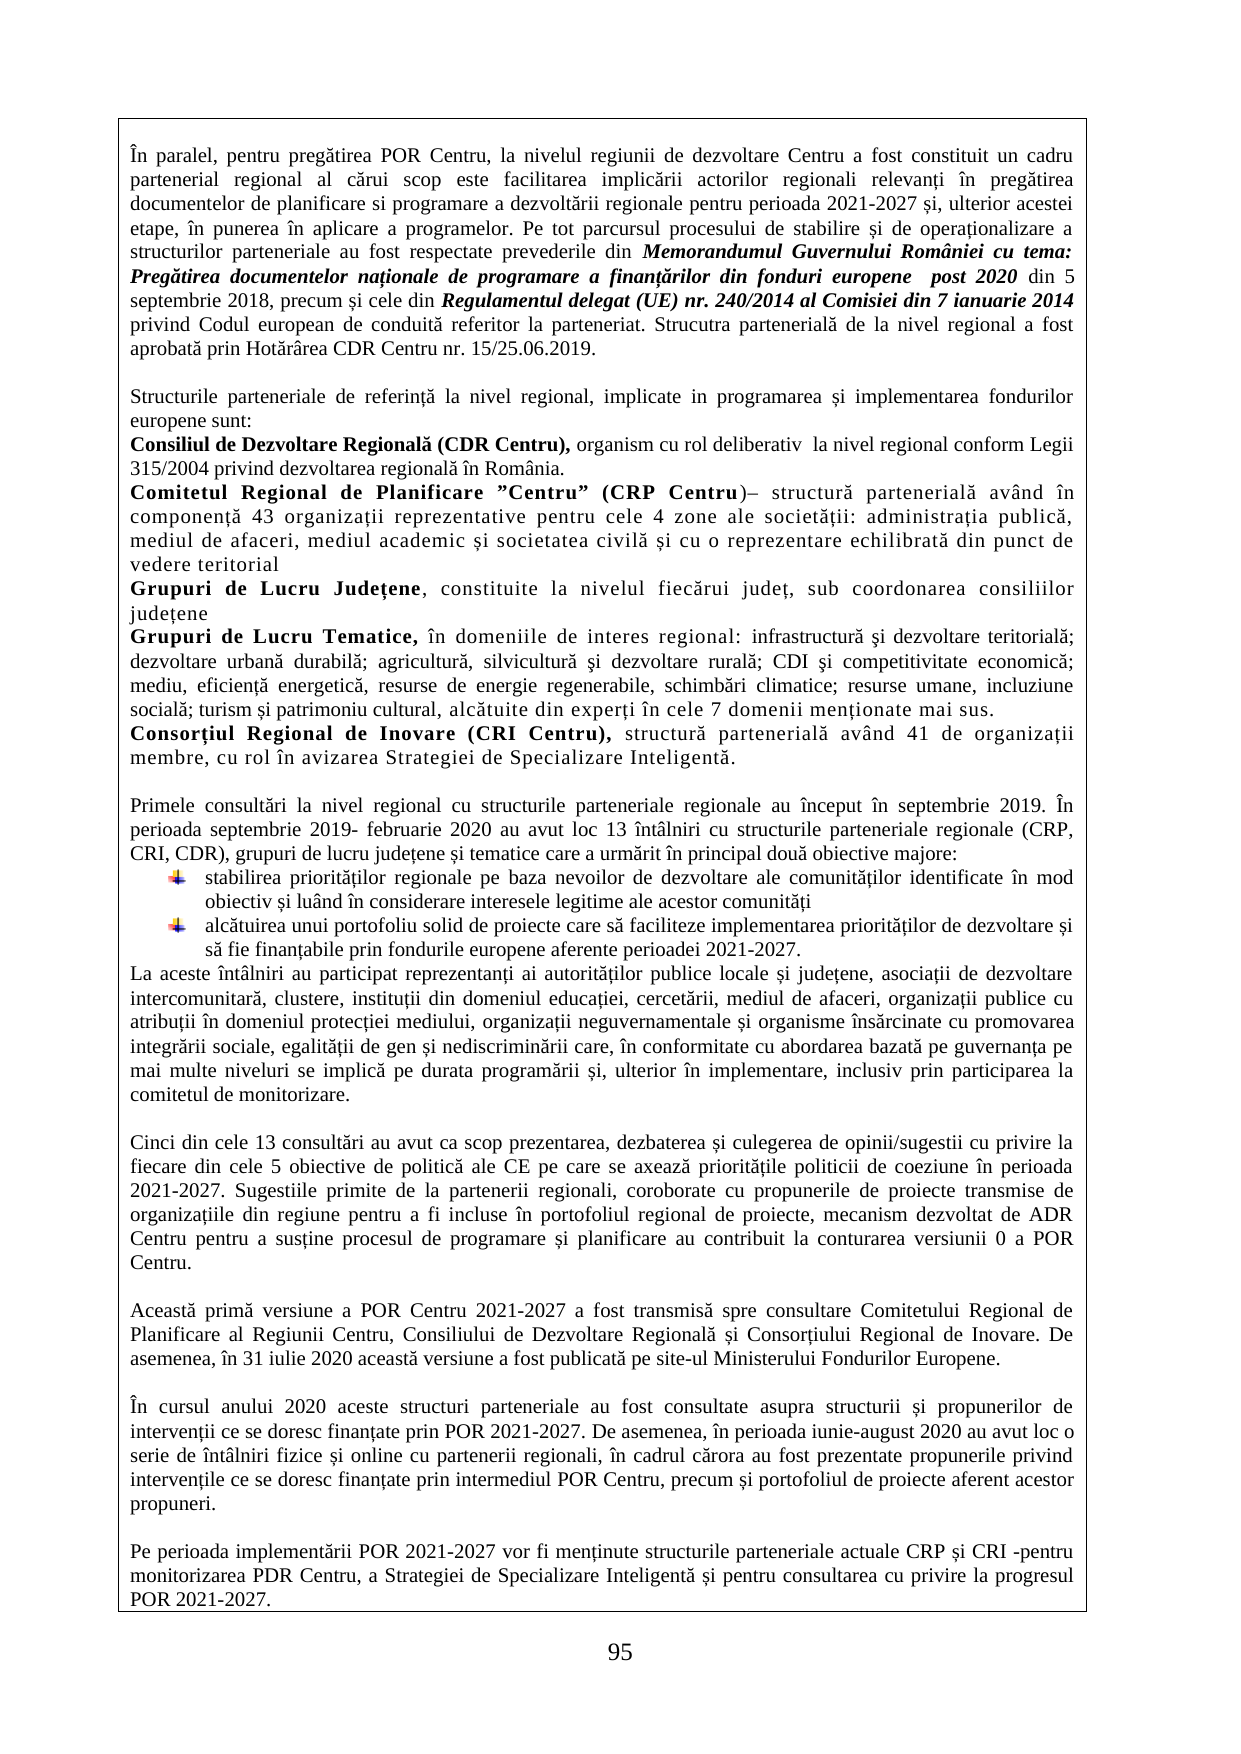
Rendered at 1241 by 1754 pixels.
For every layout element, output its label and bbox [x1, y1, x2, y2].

picture [168, 868, 186, 885]
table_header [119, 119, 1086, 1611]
picture [168, 916, 186, 933]
